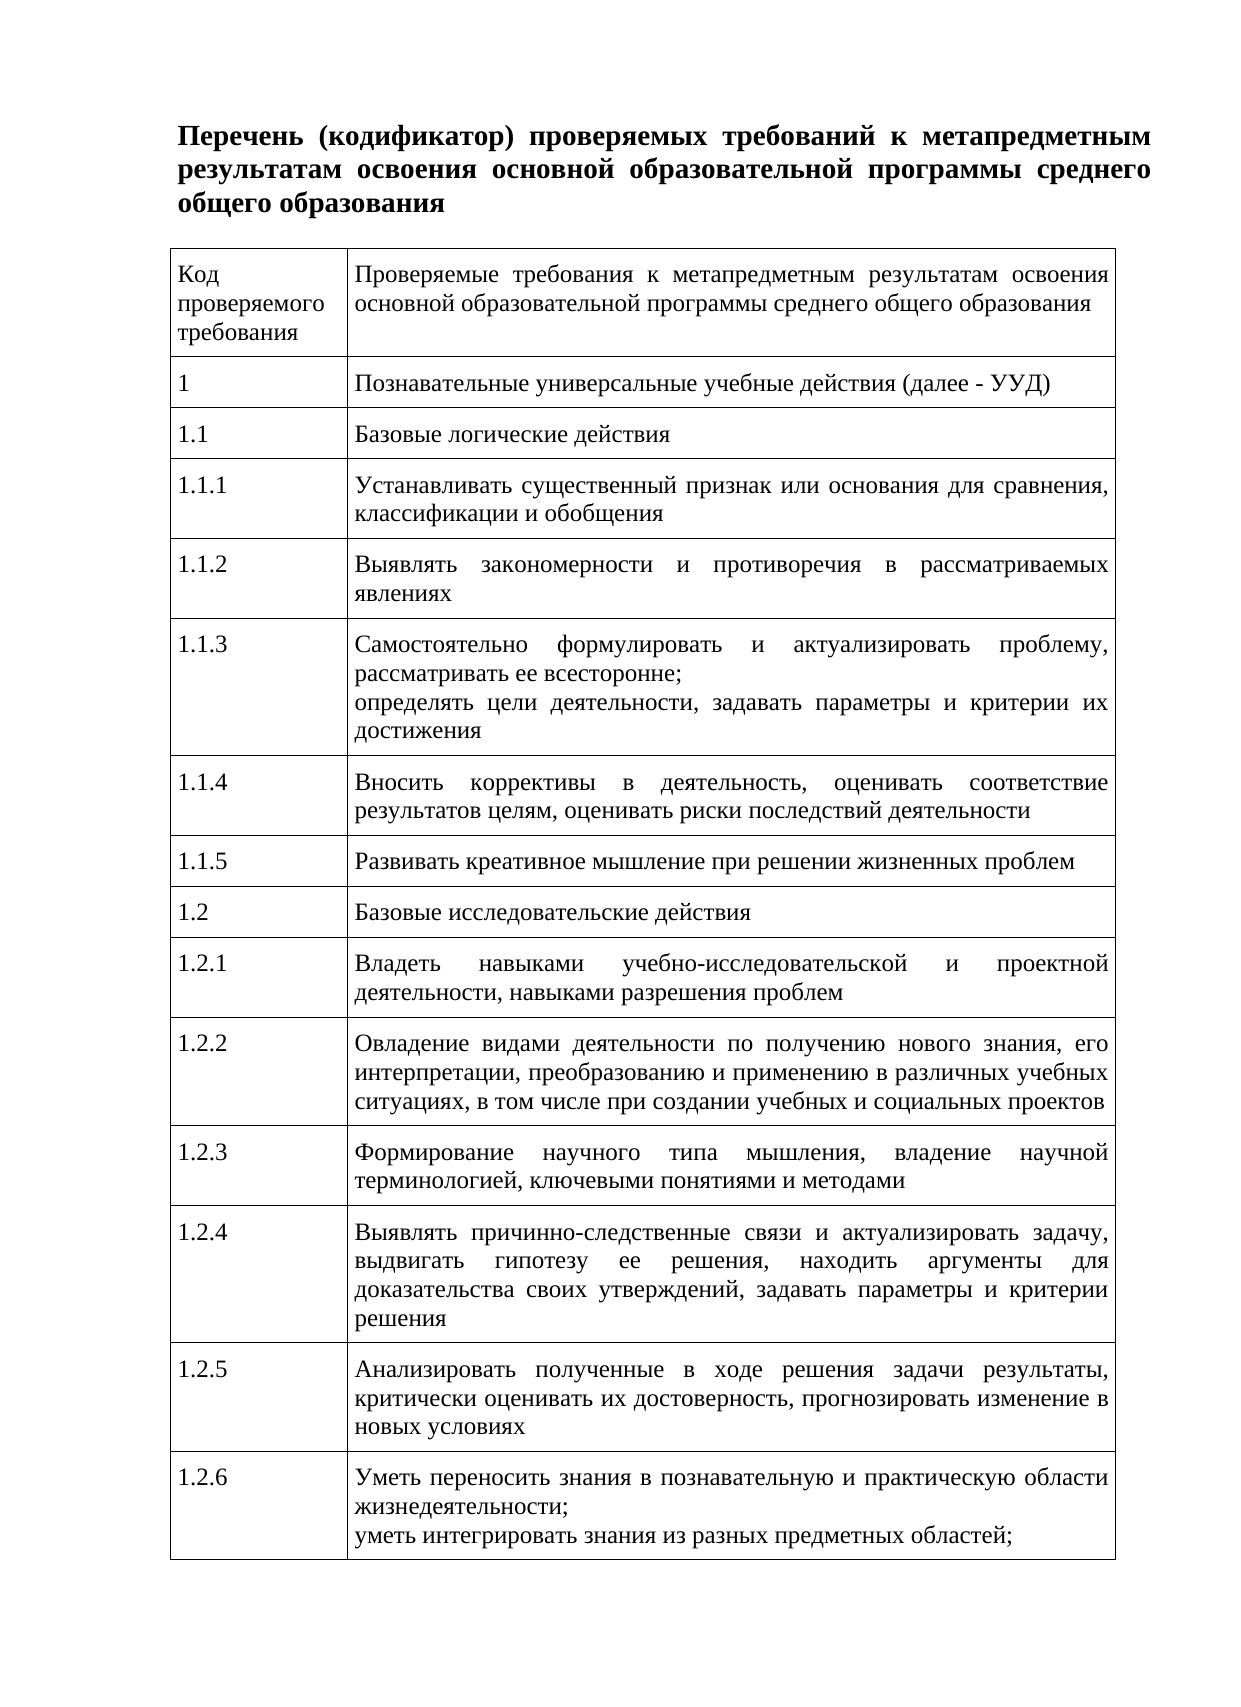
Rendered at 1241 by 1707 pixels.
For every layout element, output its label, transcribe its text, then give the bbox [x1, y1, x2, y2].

table_header Проверяемые требования к метапредметным результатам освоения основной образовательной программы среднего общего образования [348, 249, 1115, 356]
table_cell 1.2.1 [171, 938, 347, 1017]
table_cell 1.1.2 [171, 539, 347, 618]
table_cell Выявлять закономерности и противоречия в рассматриваемых явлениях [348, 539, 1115, 618]
table_cell 1.1 [171, 408, 347, 458]
table_cell Устанавливать существенный признак или основания для сравнения, классификации и обобщения [348, 459, 1115, 538]
table_cell Владеть навыками учебно-исследовательской и проектной деятельности, навыками разрешения проблем [348, 938, 1115, 1017]
table_cell Вносить коррективы в деятельность, оценивать соответствие результатов целям, оценивать риски последствий деятельности [348, 756, 1115, 835]
table_cell 1.2 [171, 887, 347, 937]
table_cell 1.1.4 [171, 756, 347, 835]
table_cell 1.2.3 [171, 1126, 347, 1205]
table_cell 1.1.3 [171, 619, 347, 755]
table_cell Базовые исследовательские действия [348, 887, 1115, 937]
table_header Код проверяемого требования [171, 249, 347, 356]
table_cell Самостоятельно формулировать и актуализировать проблему, рассматривать ее всесторонне; определять цели деятельности, задавать параметры и критерии их достижения [348, 619, 1115, 755]
table_cell Овладение видами деятельности по получению нового знания, его интерпретации, преобразованию и применению в различных учебных ситуациях, в том числе при создании учебных и социальных проектов [348, 1018, 1115, 1125]
table_cell 1.2.5 [171, 1343, 347, 1451]
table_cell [348, 1452, 1115, 1559]
table_cell 1.2.6 [171, 1452, 347, 1559]
table_cell 1.2.2 [171, 1018, 347, 1125]
table_cell 1.1.1 [171, 459, 347, 538]
table_cell Формирование научного типа мышления, владение научной терминологией, ключевыми понятиями и методами [348, 1126, 1115, 1205]
table_cell Анализировать полученные в ходе решения задачи результаты, критически оценивать их достоверность, прогнозировать изменение в новых условиях [348, 1343, 1115, 1451]
table_cell 1.1.5 [171, 836, 347, 886]
table_cell 1 [171, 357, 347, 407]
table_cell 1.2.4 [171, 1206, 347, 1342]
table_cell Развивать креативное мышление при решении жизненных проблем [348, 836, 1115, 886]
text Перечень (кодификатор) проверяемых требований к метапредметным результатам освоения основной образовательной программы среднего общего образования [177, 118, 1152, 219]
table_cell Базовые логические действия [348, 408, 1115, 458]
table_cell Выявлять причинно-следственные связи и актуализировать задачу, выдвигать гипотезу ее решения, находить аргументы для доказательства своих утверждений, задавать параметры и критерии решения [348, 1206, 1115, 1342]
table_cell Познавательные универсальные учебные действия (далее - УУД) [348, 357, 1115, 407]
